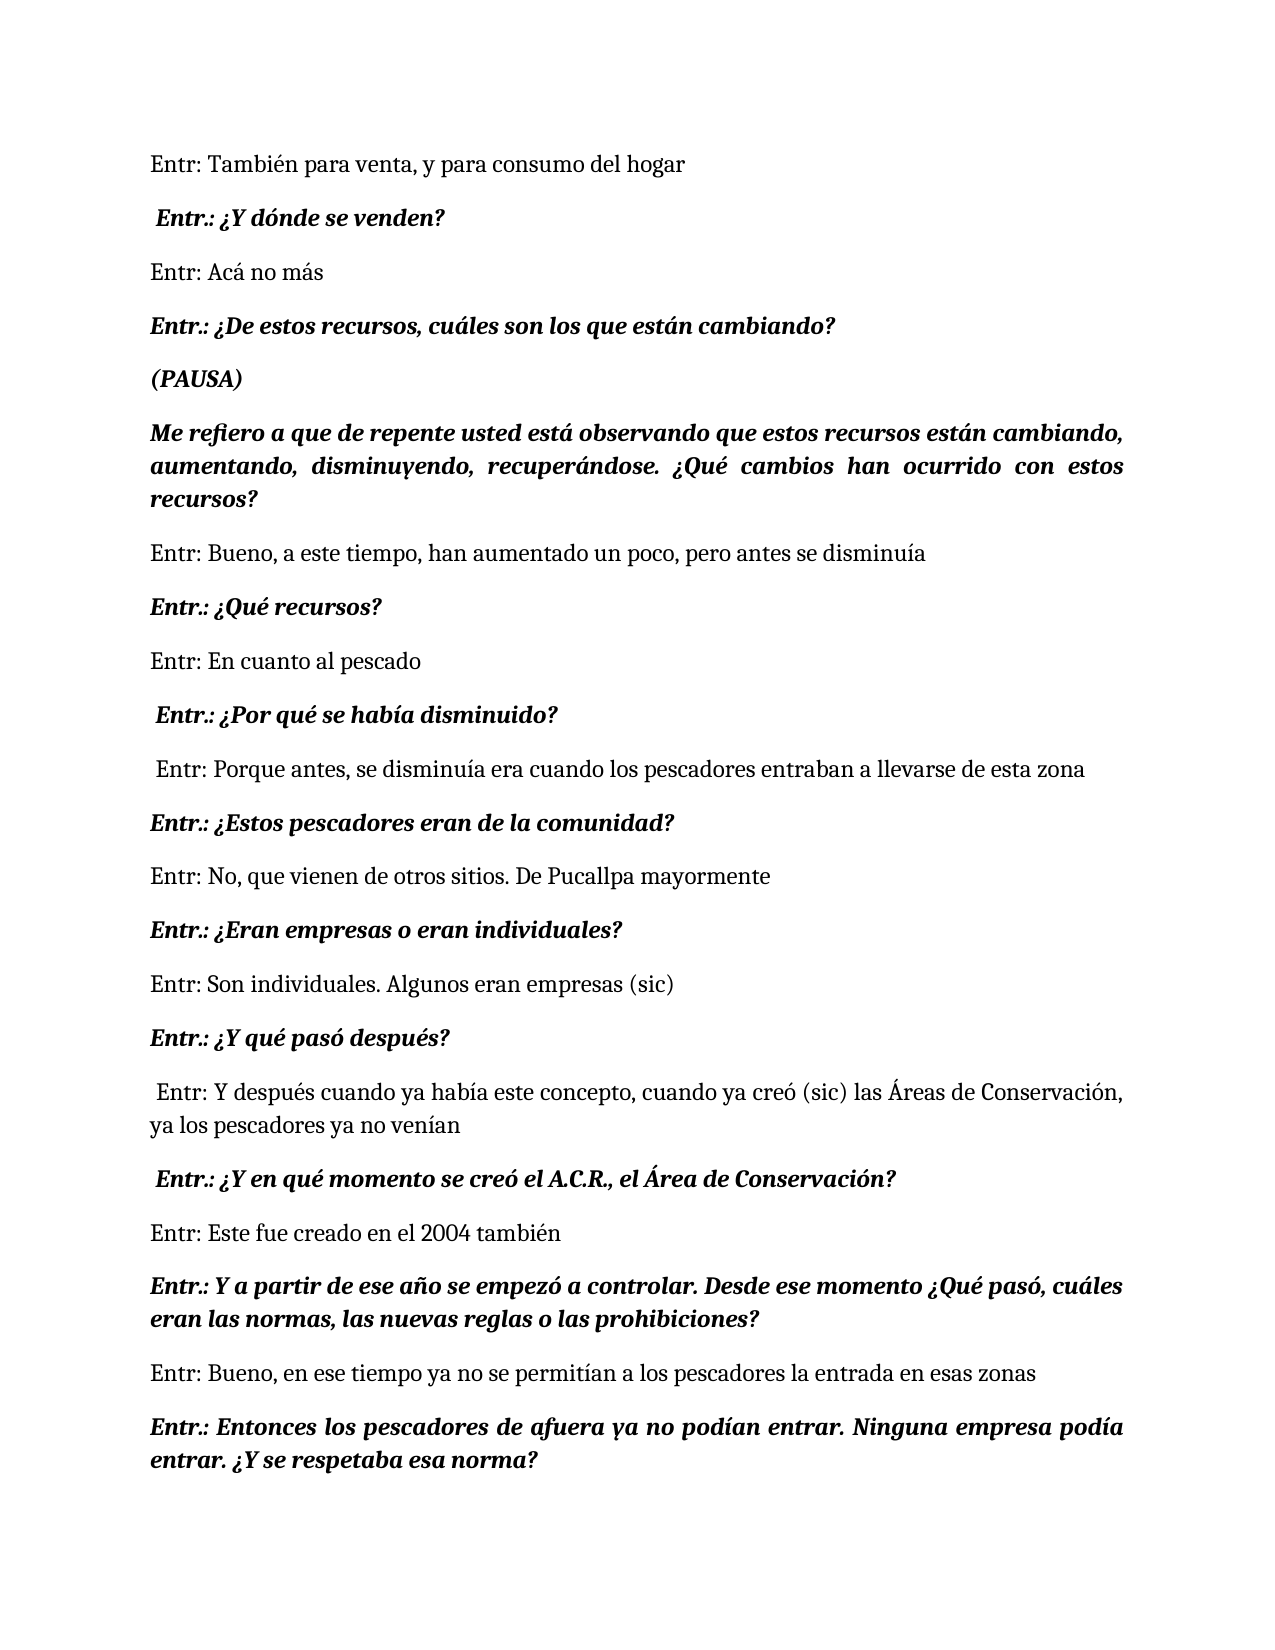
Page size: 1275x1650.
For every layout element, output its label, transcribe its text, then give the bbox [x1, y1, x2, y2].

text Entr: Acá no más [150, 258, 1125, 286]
text Entr: Son individuales. Algunos eran empresas (sic) [150, 970, 1125, 999]
text Entr: Y después cuando ya había este concepto, cuando ya creó (sic) las Áreas de Conservación, ya los pescadores ya no venían [150, 1078, 1125, 1139]
text Entr: En cuanto al pescado [150, 647, 1125, 676]
text Entr.: ¿Y en qué momento se creó el A.C.R., el Área de Conservación? [150, 1164, 1125, 1193]
text Entr.: Entonces los pescadores de afuera ya no podían entrar. Ninguna empresa podía entrar. ¿Y se respetaba esa norma? [150, 1413, 1125, 1475]
text Entr.: ¿Eran empresas o eran individuales? [150, 916, 1125, 945]
text Entr: Bueno, en ese tiempo ya no se permitían a los pescadores la entrada en esas zonas [150, 1359, 1125, 1388]
text Entr: También para venta, y para consumo del hogar [150, 150, 1125, 179]
text Entr.: ¿Y qué pasó después? [150, 1024, 1125, 1053]
text (PAUSA) [150, 365, 1125, 394]
text Me refiero a que de repente usted está observando que estos recursos están cambiando, aumentando, disminuyendo, recuperándose. ¿Qué cambios han ocurrido con estos recursos? [150, 419, 1125, 514]
text Entr.: ¿Por qué se había disminuido? [150, 701, 1125, 729]
text Entr.: ¿Estos pescadores eran de la comunidad? [150, 808, 1125, 837]
text Entr: Este fue creado en el 2004 también [150, 1218, 1125, 1247]
text Entr: No, que vienen de otros sitios. De Pucallpa mayormente [150, 862, 1125, 891]
text Entr.: ¿De estos recursos, cuáles son los que están cambiando? [150, 312, 1125, 340]
text Entr.: ¿Y dónde se venden? [150, 204, 1125, 233]
text Entr.: ¿Qué recursos? [150, 593, 1125, 622]
text Entr.: Y a partir de ese año se empezó a controlar. Desde ese momento ¿Qué pasó, cuáles eran las normas, las nuevas reglas o las prohibiciones? [150, 1272, 1125, 1334]
text Entr: Porque antes, se disminuía era cuando los pescadores entraban a llevarse de esta zona [150, 754, 1125, 783]
text Entr: Bueno, a este tiempo, han aumentado un poco, pero antes se disminuía [150, 539, 1125, 568]
